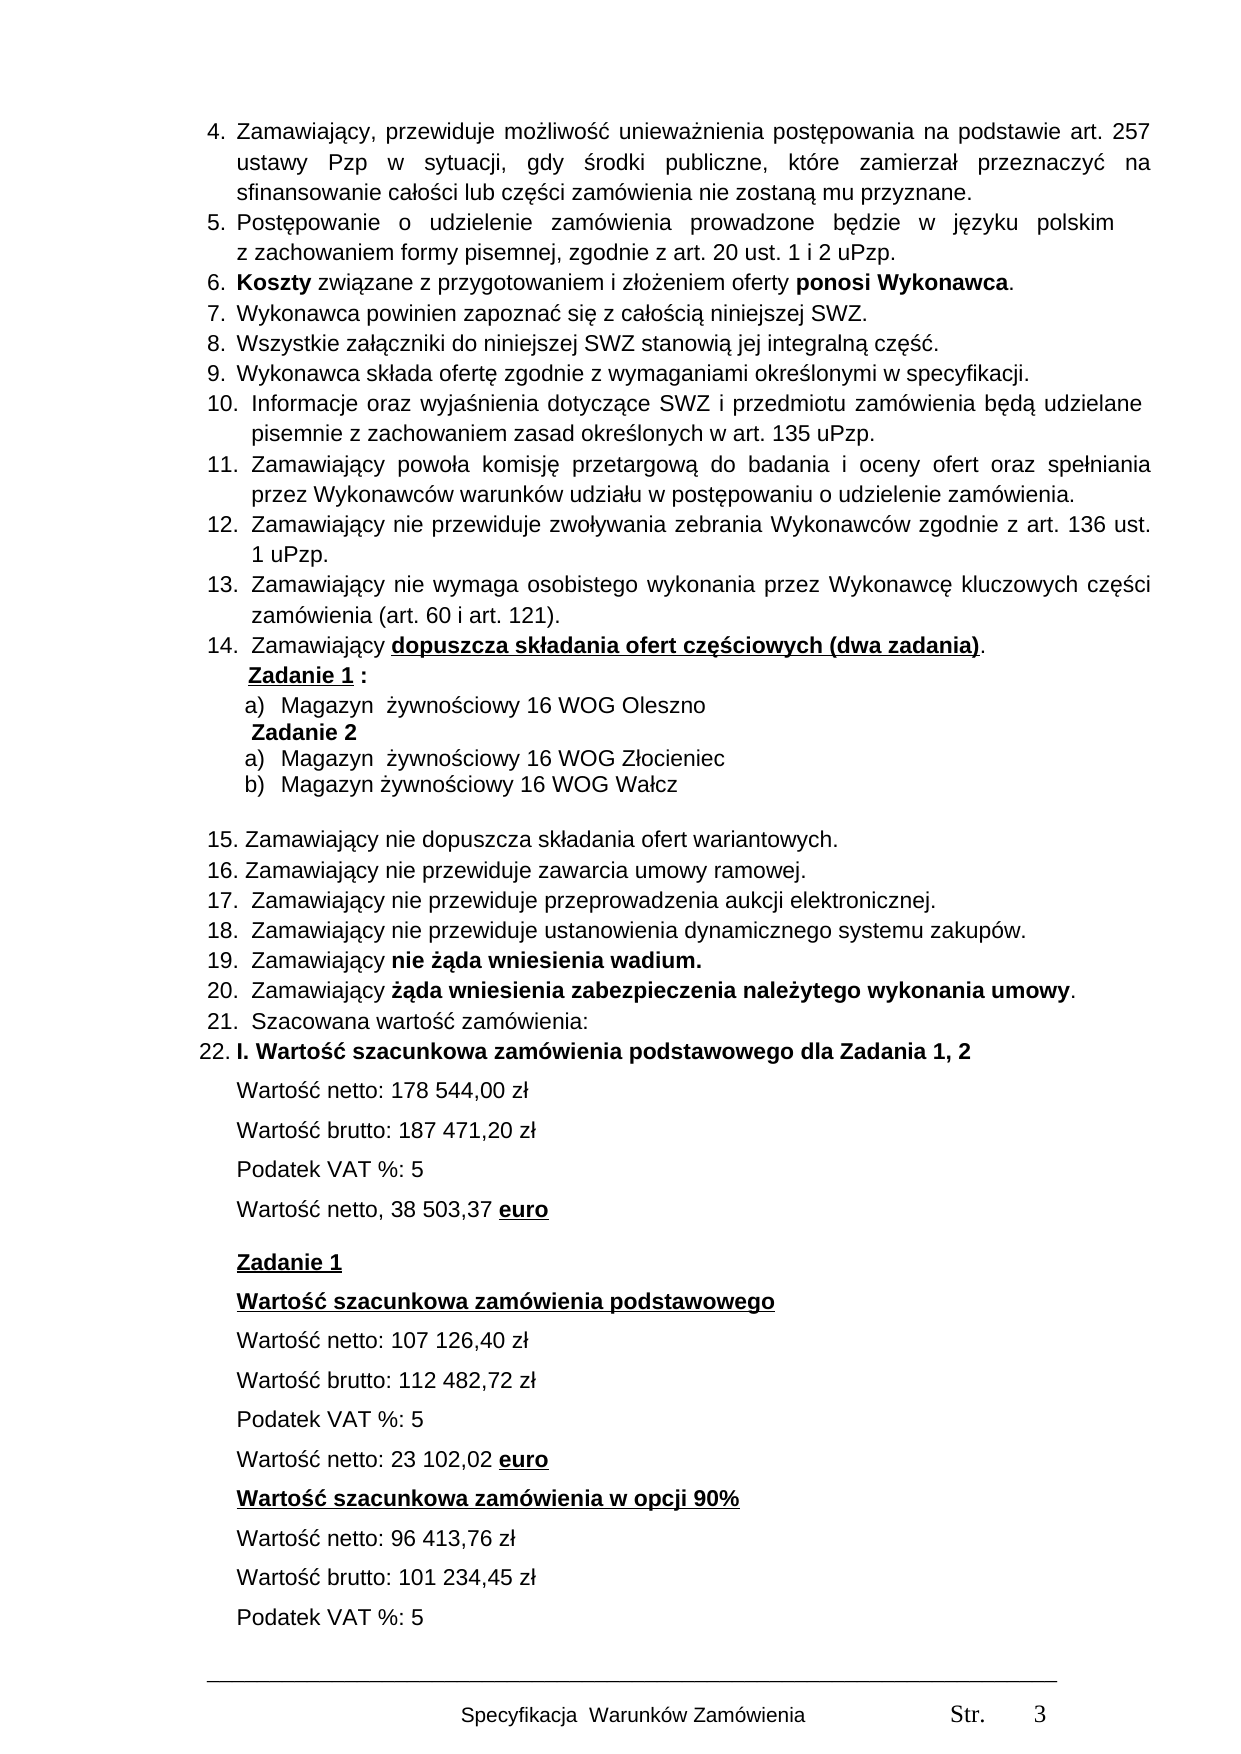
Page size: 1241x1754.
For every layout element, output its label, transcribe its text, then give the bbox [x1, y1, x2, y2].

text Wartość netto, 38 503,37 euro [236, 1196, 1152, 1222]
text 15. Zamawiający nie dopuszcza składania ofert wariantowych. [207, 826, 1152, 853]
list Postępowanie o udzielenie zamówienia prowadzone będzie w języku polskim z zachowaniem formy pisemnej, zgodnie z art. 20 ust. 1 i 2 uPzp. [207, 209, 1152, 265]
list Wykonawca składa ofertę zgodnie z wymaganiami określonymi w specyfikacji. [207, 360, 1152, 386]
list Zamawiający nie żąda wniesienia wadium. [207, 947, 1152, 973]
list Zamawiający nie przewiduje ustanowienia dynamicznego systemu zakupów. [207, 917, 1152, 943]
text Zadanie 1 [236, 1248, 1152, 1275]
text Zadanie 1 : [248, 662, 1152, 688]
list Magazyn żywnościowy 16 WOG Złocieniec [244, 745, 1152, 771]
text Zadanie 2 [207, 718, 1152, 745]
text 16. Zamawiający nie przewiduje zawarcia umowy ramowej. [207, 857, 1152, 883]
list Magazyn żywnościowy 16 WOG Wałcz [244, 771, 1152, 826]
list Szacowana wartość zamówienia: [207, 1008, 1152, 1034]
text Wartość netto: 96 413,76 zł [236, 1525, 1152, 1551]
list Magazyn żywnościowy 16 WOG Oleszno [244, 692, 1152, 718]
text Wartość brutto: 112 482,72 zł [236, 1367, 1152, 1393]
text Wartość szacunkowa zamówienia w opcji 90% [236, 1485, 1152, 1512]
list Wszystkie załączniki do niniejszej SWZ stanowią jej integralną część. [207, 330, 1152, 356]
text Podatek VAT %: 5 [236, 1156, 1152, 1183]
text Wartość brutto: 187 471,20 zł [236, 1117, 1152, 1143]
text Podatek VAT %: 5 [236, 1406, 1152, 1433]
list Wykonawca powinien zapoznać się z całością niniejszej SWZ. [207, 299, 1152, 326]
list Informacje oraz wyjaśnienia dotyczące SWZ i przedmiotu zamówienia będą udzielane pisemnie z zachowaniem zasad określonych w art. 135 uPzp. [207, 390, 1152, 447]
text Wartość netto: 107 126,40 zł [236, 1327, 1152, 1354]
list Zamawiający, przewiduje możliwość unieważnienia postępowania na podstawie art. 257 ustawy Pzp w sytuacji, gdy środki publiczne, które zamierzał przeznaczyć na sfinansowanie całości lub części zamówienia nie zostaną mu przyznane. [207, 118, 1152, 205]
list Zamawiający nie przewiduje przeprowadzenia aukcji elektronicznej. [207, 887, 1152, 913]
list Zamawiający dopuszcza składania ofert częściowych (dwa zadania). [207, 632, 1153, 658]
list Zamawiający nie przewiduje zwoływania zebrania Wykonawców zgodnie z art. 136 ust. 1 uPzp. [207, 511, 1152, 567]
list Zamawiający nie wymaga osobistego wykonania przez Wykonawcę kluczowych części zamówienia (art. 60 i art. 121). [207, 571, 1152, 628]
list Zamawiający żąda wniesienia zabezpieczenia należytego wykonania umowy. [207, 977, 1152, 1004]
text Wartość netto: 178 544,00 zł [236, 1077, 1152, 1104]
text Podatek VAT %: 5 [236, 1604, 1152, 1630]
list Zamawiający powoła komisję przetargową do badania i oceny ofert oraz spełniania przez Wykonawców warunków udziału w postępowaniu o udzielenie zamówienia. [207, 451, 1152, 507]
list I. Wartość szacunkowa zamówienia podstawowego dla Zadania 1, 2 [199, 1038, 1152, 1064]
text Wartość szacunkowa zamówienia podstawowego [236, 1288, 1152, 1314]
list Koszty związane z przygotowaniem i złożeniem oferty ponosi Wykonawca. [207, 269, 1152, 296]
text Wartość brutto: 101 234,45 zł [236, 1564, 1152, 1591]
text Wartość netto: 23 102,02 euro [236, 1446, 1152, 1472]
